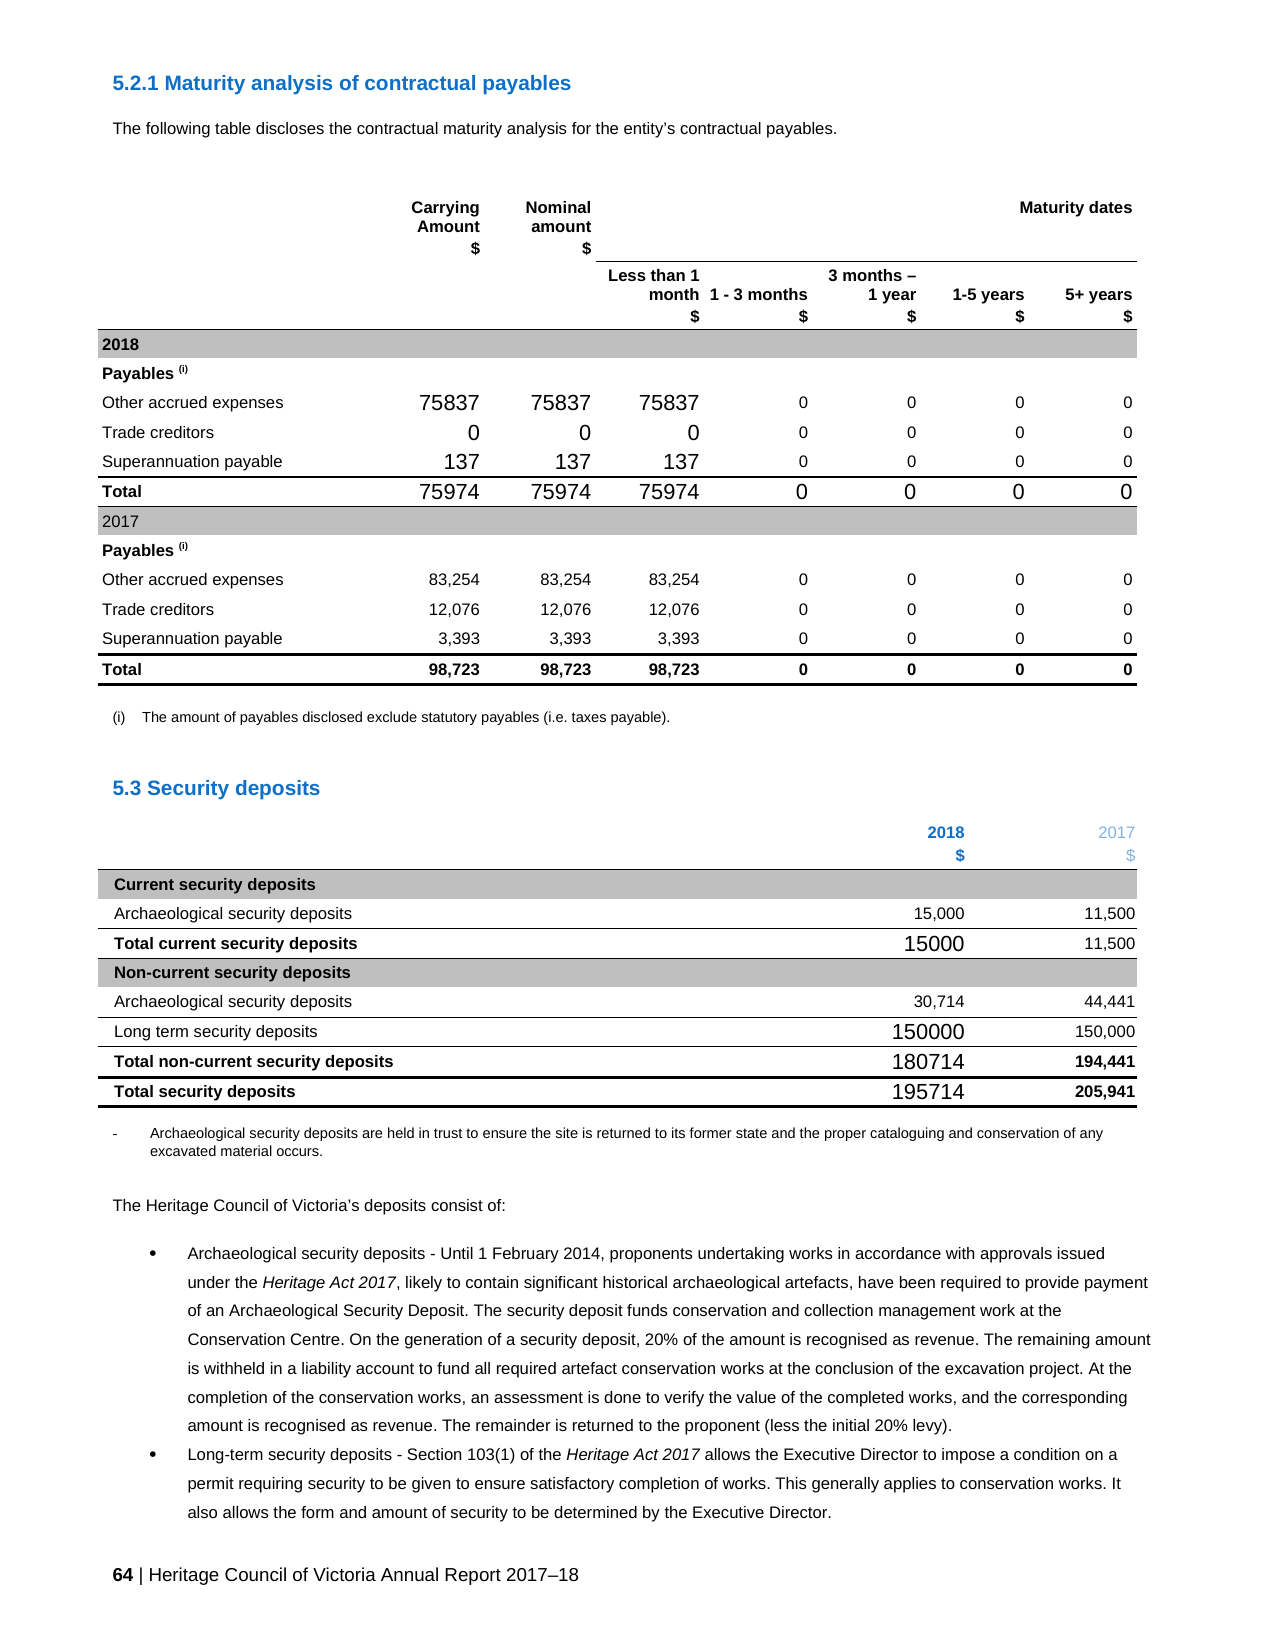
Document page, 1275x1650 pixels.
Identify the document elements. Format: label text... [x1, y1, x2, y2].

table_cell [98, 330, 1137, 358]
list Archaeological security deposits - Until 1 February 2014, proponents undertaking works in accordance with approvals issued under the Heritage Act 2017, likely to contain significant historical archaeological artefacts, have been required to provide payment of an Archaeological Security Deposit. The security deposit funds conservation and collection management work at the Conservation Centre. On the generation of a security deposit, 20% of the amount is recognised as revenue. The remaining amount is withheld in a liability account to fund all required artefact conservation works at the conclusion of the excavation project. At the completion of the conservation works, an assessment is done to verify the value of the completed works, and the corresponding amount is recognised as revenue. The remainder is returned to the proponent (less the initial 20% levy). [150, 1243, 1152, 1435]
list Long-term security deposits - Section 103(1) of the Heritage Act 2017 allows the Executive Director to impose a condition on a permit requiring security to be given to ensure satisfactory completion of works. This generally applies to conservation works. It also allows the form and amount of security to be determined by the Executive Director. [150, 1445, 1152, 1522]
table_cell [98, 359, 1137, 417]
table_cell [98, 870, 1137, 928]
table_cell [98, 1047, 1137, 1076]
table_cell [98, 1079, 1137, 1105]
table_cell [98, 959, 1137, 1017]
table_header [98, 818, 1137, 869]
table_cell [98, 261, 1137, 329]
subtitle 5.2.1 Maturity analysis of contractual payables [112, 71, 1152, 95]
text 5.3 Security deposits [112, 776, 1152, 800]
list Archaeological security deposits are held in trust to ensure the site is returned to its former state and the proper cataloguing and conservation of any excavated material occurs. [112, 1125, 1152, 1160]
text The following table discloses the contractual maturity analysis for the entity’s contractual payables. [112, 119, 1152, 138]
text The Heritage Council of Victoria’s deposits consist of: [112, 1196, 1152, 1215]
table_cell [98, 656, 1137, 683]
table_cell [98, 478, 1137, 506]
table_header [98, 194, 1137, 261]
list The amount of payables disclosed exclude statutory payables (i.e. taxes payable). [112, 709, 1152, 726]
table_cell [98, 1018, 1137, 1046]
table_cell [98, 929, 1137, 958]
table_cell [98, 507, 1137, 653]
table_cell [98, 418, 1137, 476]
